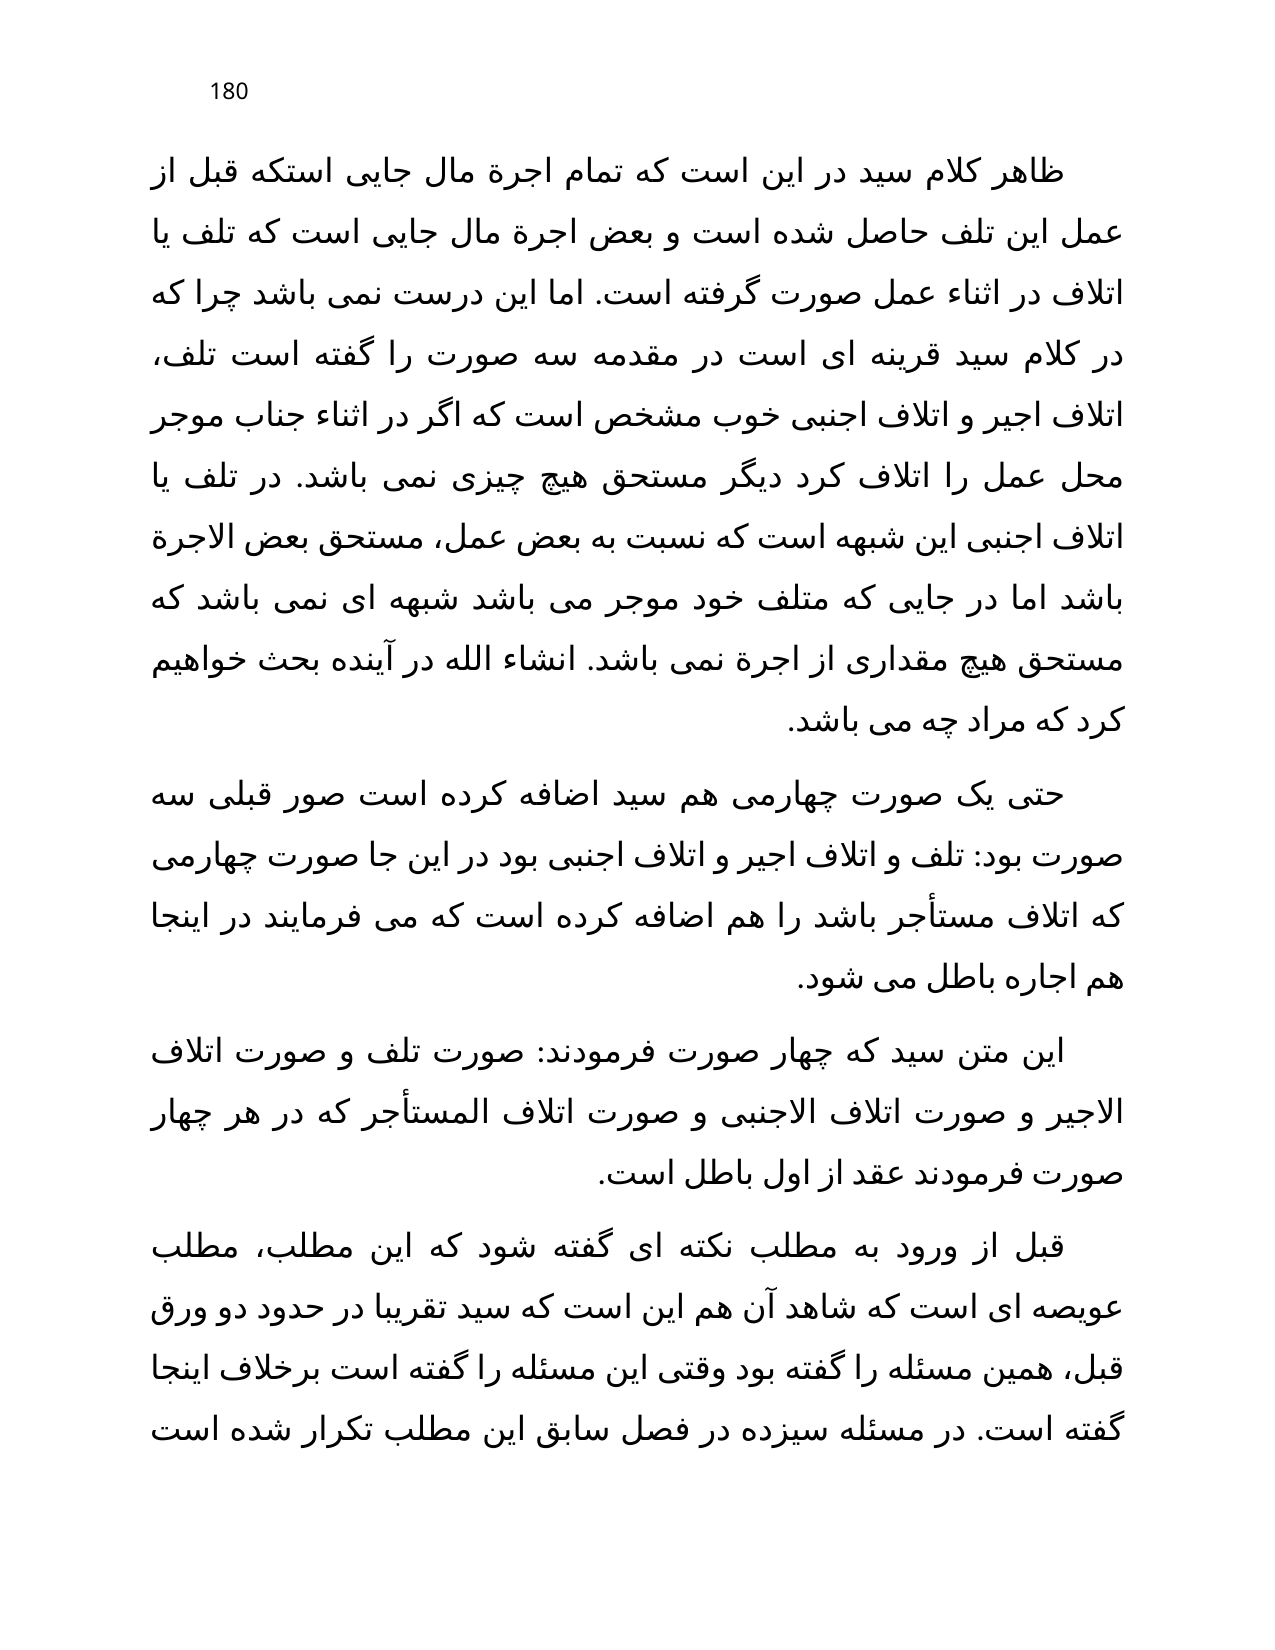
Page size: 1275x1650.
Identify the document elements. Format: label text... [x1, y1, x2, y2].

text این متن سید که چهار صورت فرمودند: صورت تلف و صورت اتلاف الاجیر و صورت اتلاف الاجنبی و صورت اتلاف المستأجر که در هر چهار صورت فرمودند عقد از اول باطل است. [150, 1029, 1125, 1192]
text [150, 1225, 1125, 1449]
text ظاهر کلام سید در این است که تمام اجرة مال جایی استکه قبل از عمل این تلف حاصل شده است و بعض اجرة مال جایی است که تلف یا اتلاف در اثناء عمل صورت گرفته است. اما این درست نمی باشد چرا که در کلام سید قرینه ای است در مقدمه سه صورت را گفته است تلف، اتلاف اجیر و اتلاف اجنبی خوب مشخص است که اگر در اثناء جناب موجر محل عمل را اتلاف کرد دیگر مستحق هیچ چیزی نمی باشد. در تلف یا اتلاف اجنبی این شبهه است که نسبت به بعض عمل، مستحق بعض الاجرة باشد اما در جایی که متلف خود موجر می باشد شبهه ای نمی باشد که مستحق هیچ مقداری از اجرة نمی باشد. انشاء الله در آینده بحث خواهیم کرد که مراد چه می باشد. [150, 150, 1125, 740]
text حتی یک صورت چهارمی هم سید اضافه کرده است صور قبلی سه صورت بود: تلف و اتلاف اجیر و اتلاف اجنبی بود در این جا صورت چهارمی که اتلاف مستأجر باشد را هم اضافه کرده است که می فرمایند در اینجا هم اجاره باطل می شود. [150, 773, 1125, 997]
